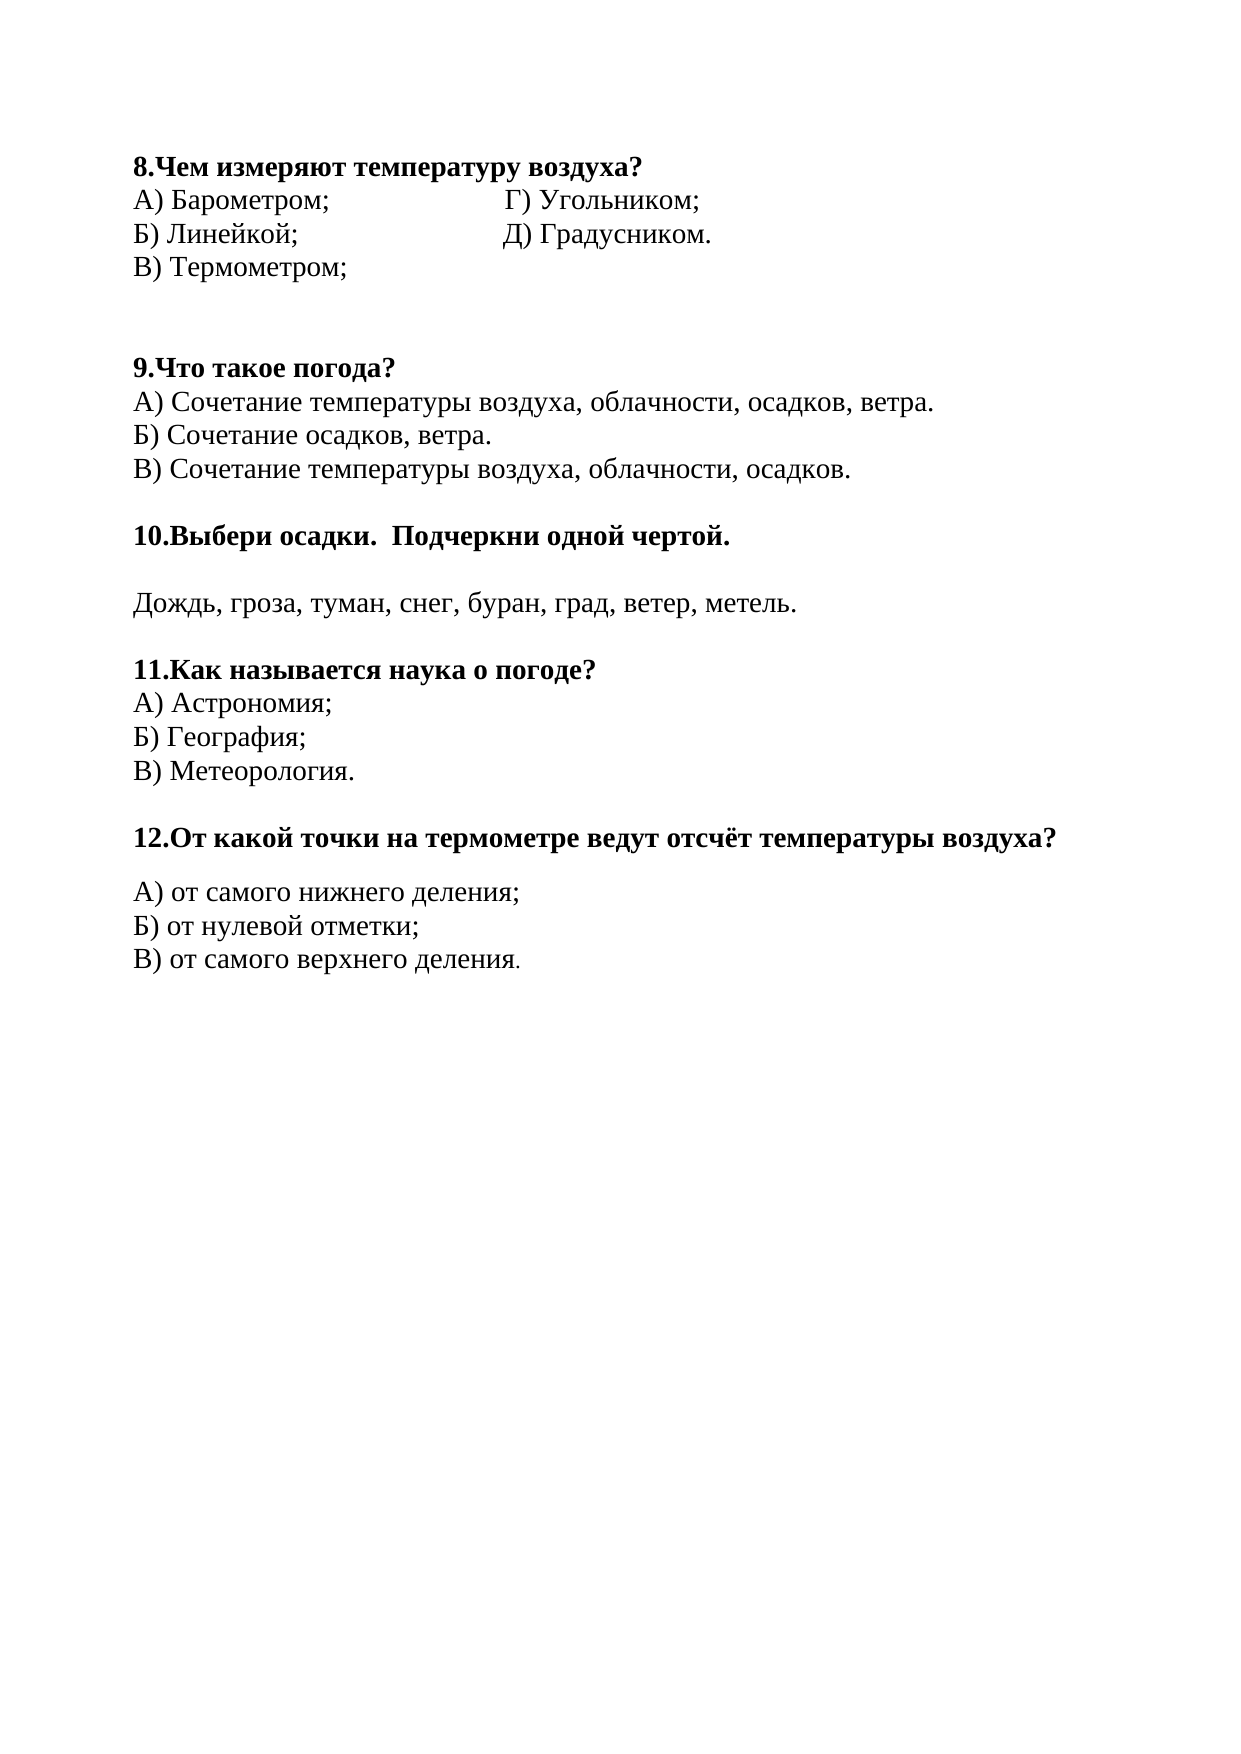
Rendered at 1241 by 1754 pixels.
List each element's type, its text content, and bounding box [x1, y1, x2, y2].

text Дождь, гроза, туман, снег, буран, град, ветер, метель. [59, 585, 1152, 618]
text В) Метеорология. [59, 753, 1152, 786]
text А) Сочетание температуры воздуха, облачности, осадков, ветра. [59, 384, 1152, 417]
text В) Сочетание температуры воздуха, облачности, осадков. [59, 451, 1152, 484]
text В) Термометром; [59, 249, 1152, 283]
text А) Барометром; Г) Угольником; [59, 182, 1152, 216]
text А) от самого нижнего деления; [59, 874, 1152, 908]
text Б) Сочетание осадков, ветра. [59, 417, 1152, 451]
text Б) от нулевой отметки; [59, 908, 1152, 941]
text 9.Что такое погода? [59, 350, 1152, 384]
text 12.От какой точки на термометре ведут отсчёт температуры воздуха? [59, 820, 1152, 853]
text А) Астрономия; [59, 686, 1152, 719]
text Б) Линейкой; Д) Градусником. [59, 216, 1152, 249]
text 11.Как называется наука о погоде? [59, 652, 1152, 686]
text 8.Чем измеряют температуру воздуха? [59, 149, 1152, 182]
text 10.Выбери осадки. Подчеркни одной чертой. [59, 518, 1152, 551]
text В) от самого верхнего деления. [59, 941, 1152, 975]
text Б) География; [59, 719, 1152, 753]
